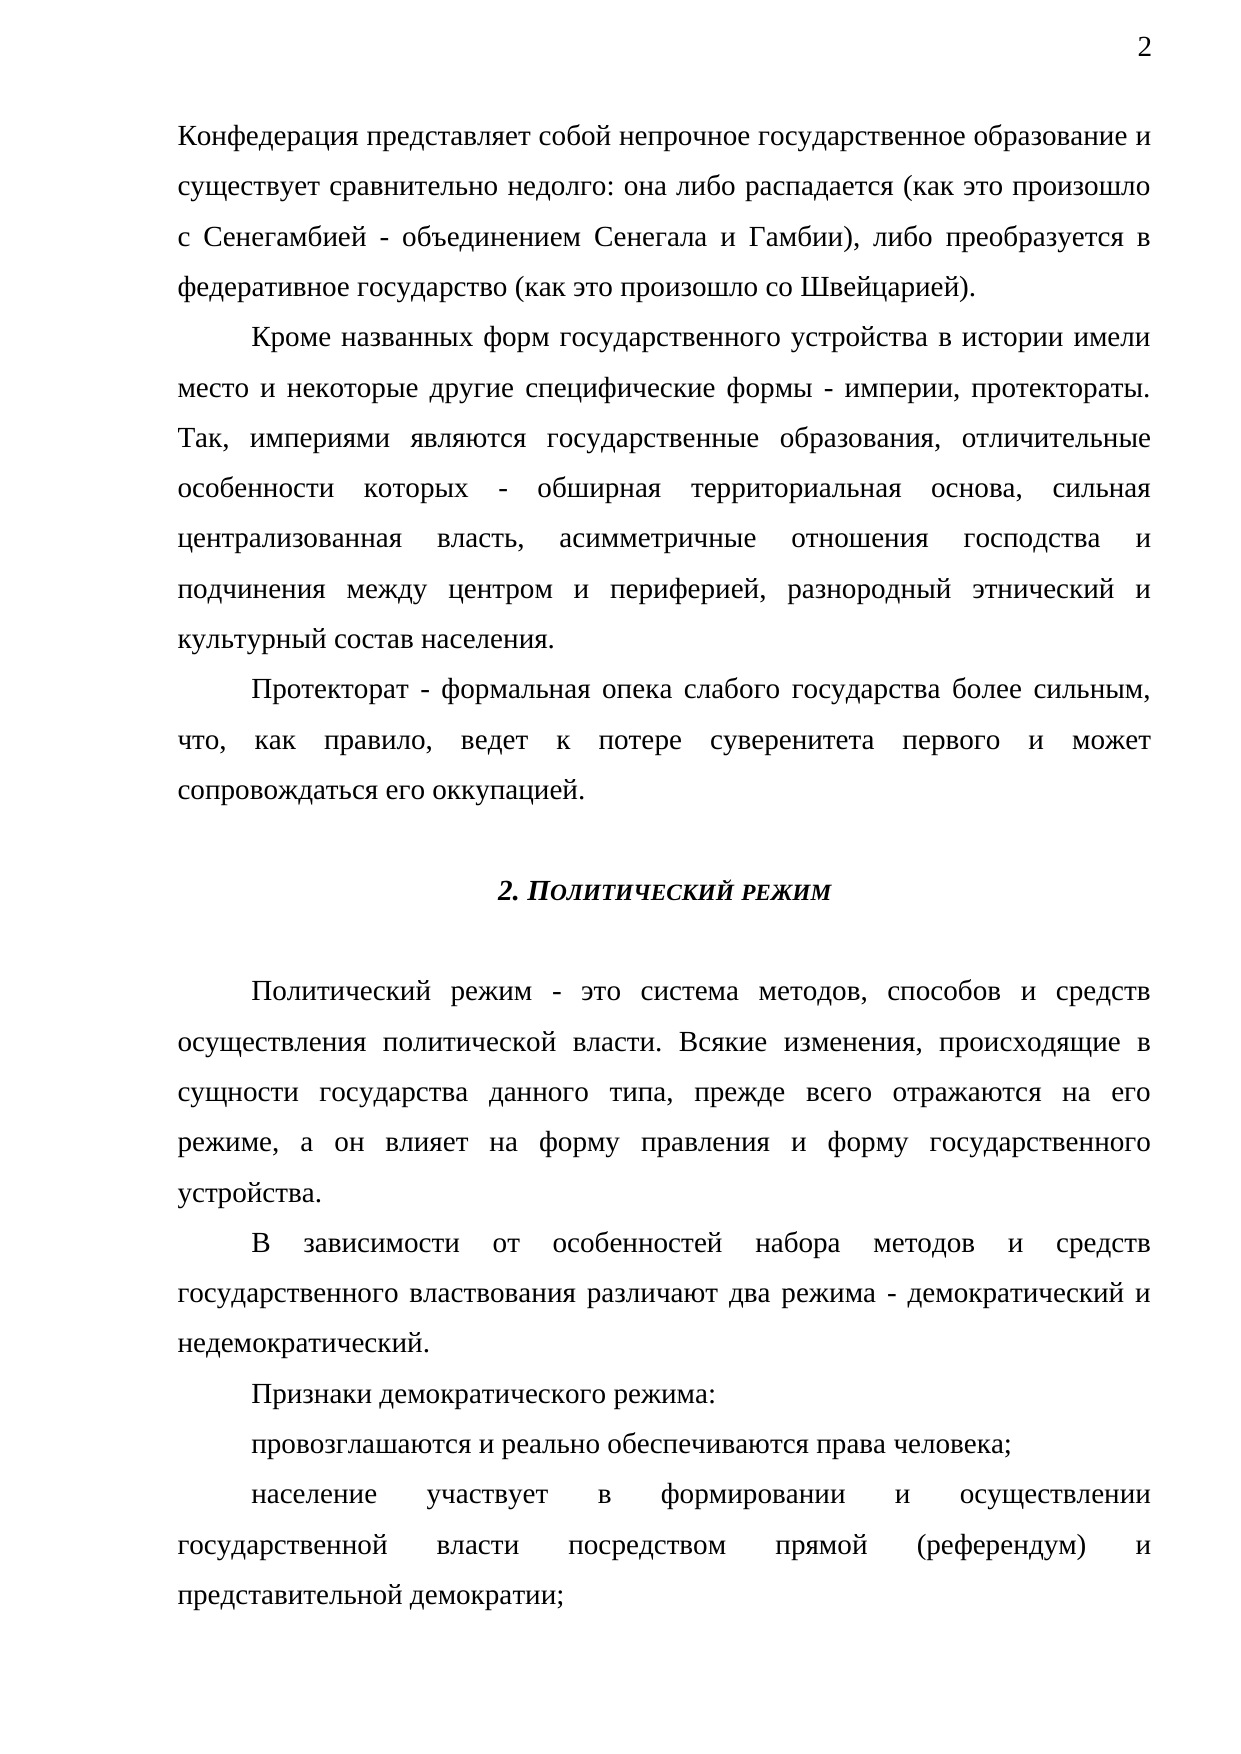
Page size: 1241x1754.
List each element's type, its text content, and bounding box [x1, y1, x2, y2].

text Признаки демократического режима: [177, 1376, 1152, 1409]
subtitle 2. Политический режим [177, 873, 1152, 906]
text население участвует в формировании и осуществлении государственной власти посредством прямой (референдум) и представительной демократии; [177, 1477, 1152, 1611]
text провозглашаются и реально обеспечиваются права человека; [177, 1426, 1152, 1460]
text В зависимости от особенностей набора методов и средств государственного властвования различают два режима - демократический и недемократический. [177, 1225, 1152, 1359]
text Кроме названных форм государственного устройства в истории имели место и некоторые другие специфические формы - империи, протектораты. Так, империями являются государственные образования, отличительные особенности которых - обширная территориальная основа, сильная централизованная власть, асимметричные отношения господства и подчинения между центром и периферией, разнородный этнический и культурный состав населения. [177, 319, 1152, 655]
text Протекторат - формальная опека слабого государства более сильным, что, как правило, ведет к потере суверенитета первого и может сопровождаться его оккупацией. [177, 672, 1152, 806]
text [177, 118, 1152, 303]
text Политический режим - это система методов, способов и средств осуществления политической власти. Всякие изменения, происходящие в сущности государства данного типа, прежде всего отражаются на его режиме, а он влияет на форму правления и форму государственного устройства. [177, 973, 1152, 1208]
